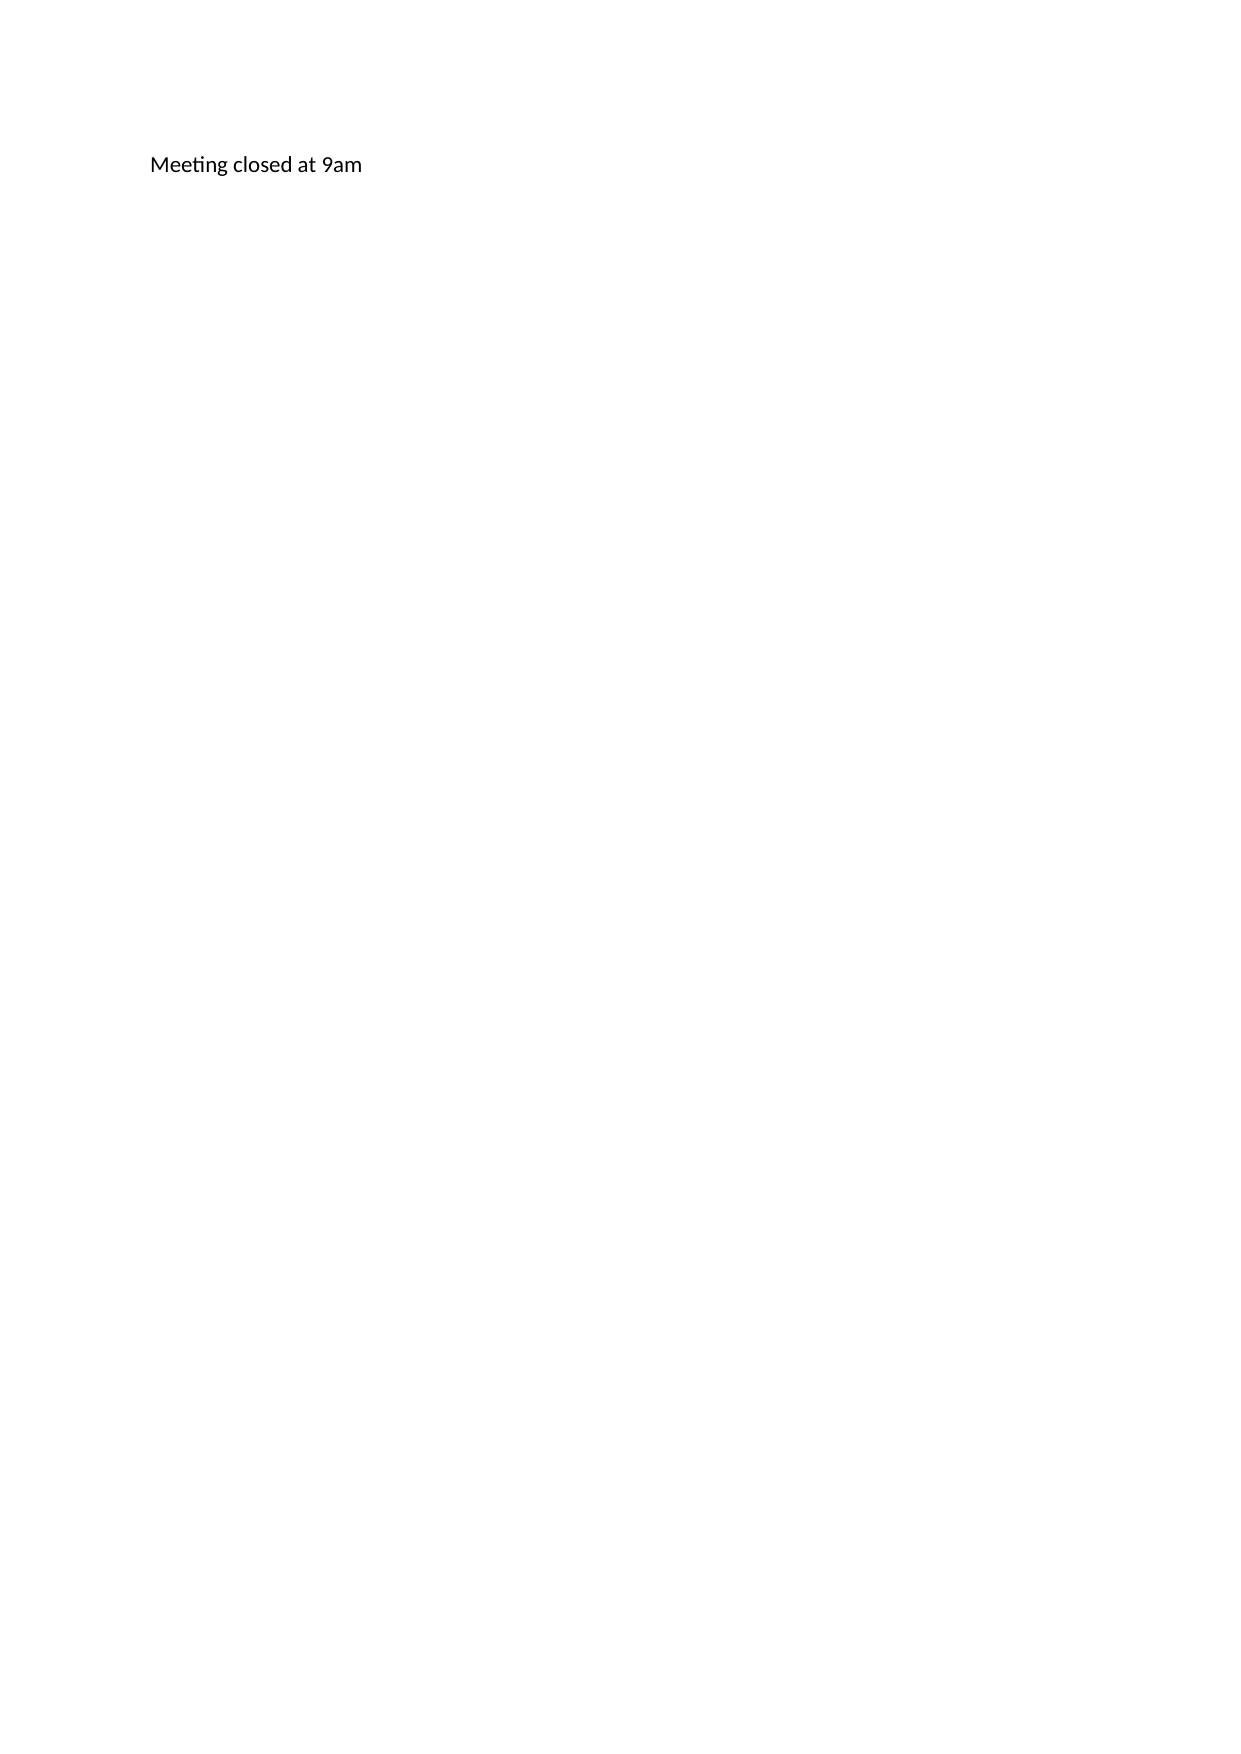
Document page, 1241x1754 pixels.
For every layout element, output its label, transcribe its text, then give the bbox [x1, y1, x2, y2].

text Meeting closed at 9am [150, 150, 1090, 178]
